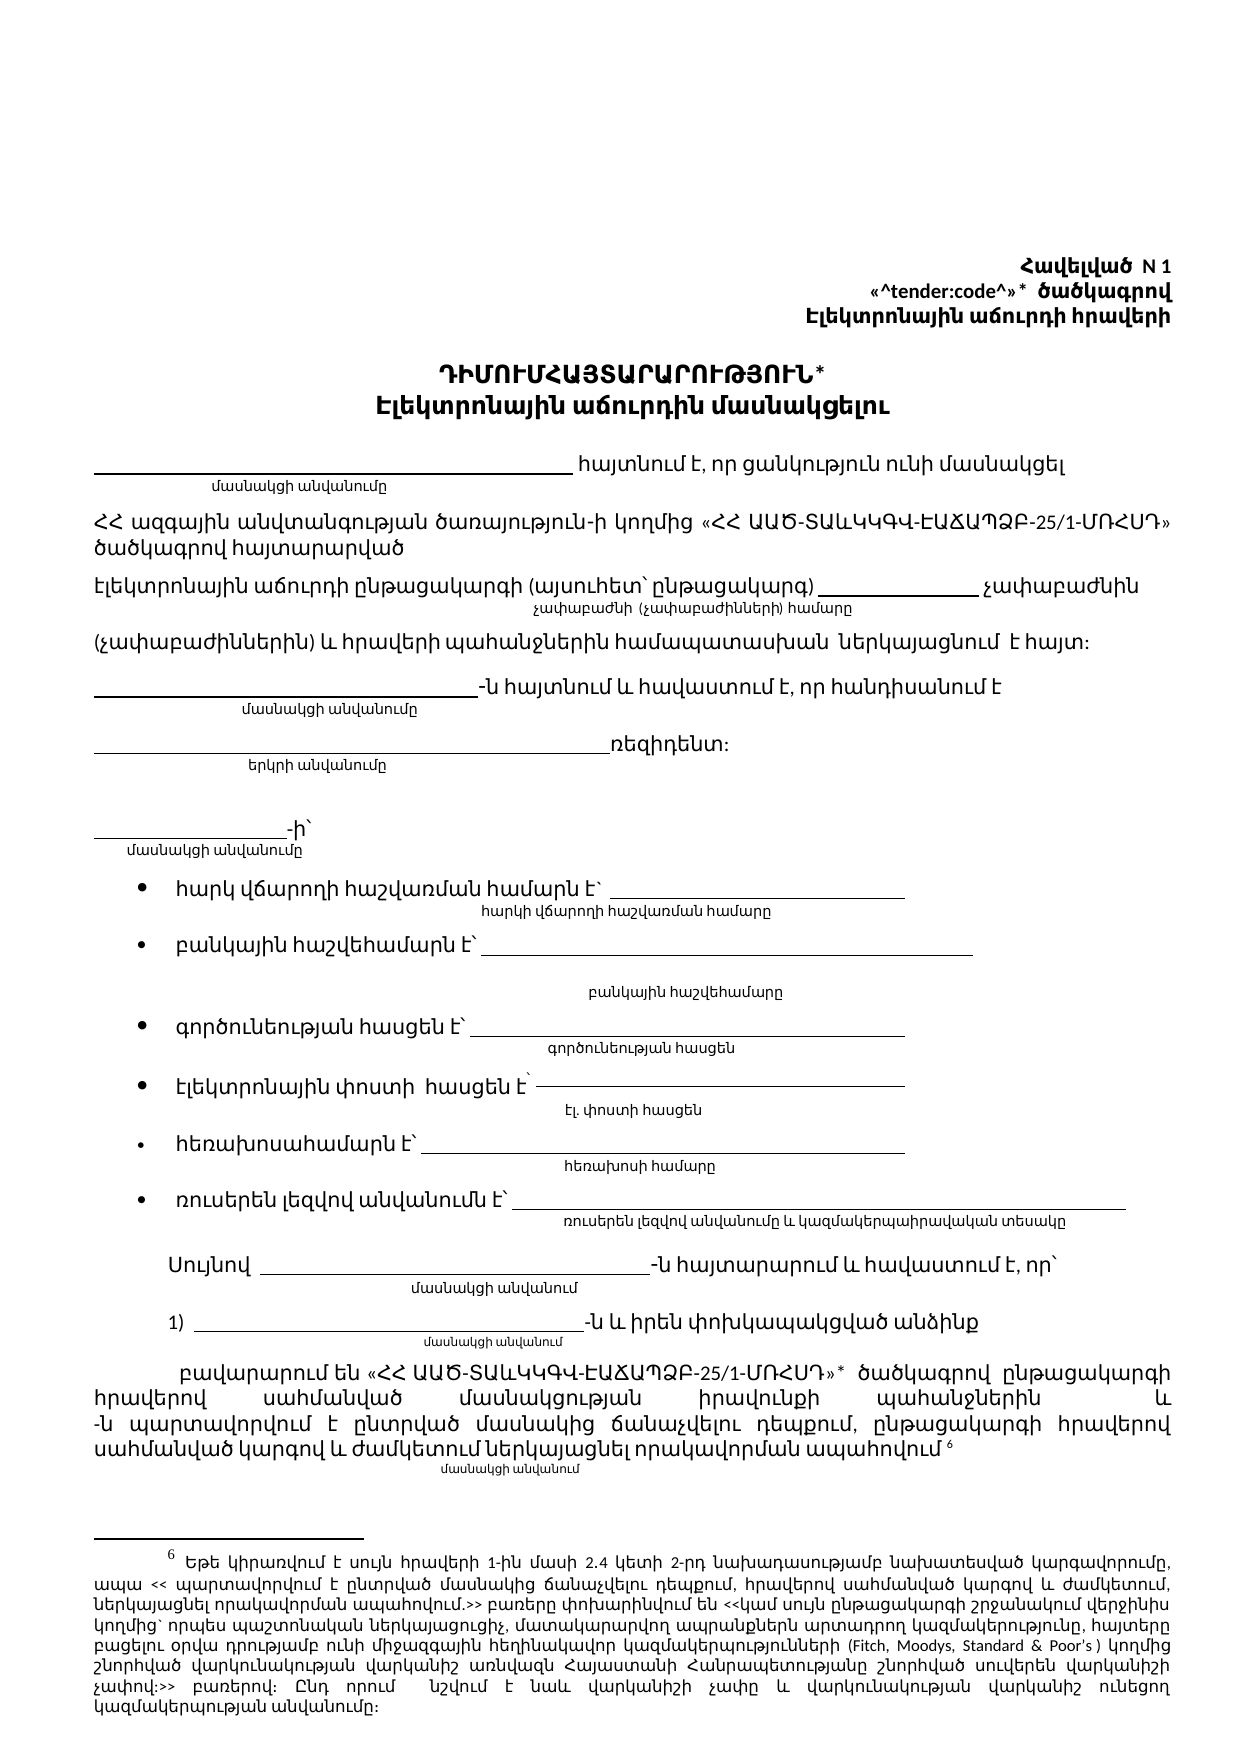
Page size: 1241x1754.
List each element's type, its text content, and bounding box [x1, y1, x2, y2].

list բանկային հաշվեհամարն է՝ [138, 933, 1171, 983]
text Սույնով -ն հայտարարում և հավաստում է, որ՝ [94, 1248, 1171, 1279]
text բանկային հաշվեհամարը [94, 983, 1171, 1014]
text (չափաբաժիններին) և հրավերի պահանջներին համապատասխան ներկայացնում է հայտ: [94, 629, 1171, 655]
text ռեզիդենտ: [94, 731, 1171, 756]
text բավարարում են «ՀՀ ԱԱԾ-ՏԱևԿԿԳՎ-ԷԱՃԱՊՁԲ-25/1-ՄՌՀՍԴ»* ծածկագրով ընթացակարգի հրավերով սահմանված մասնակցության իրավունքի պահանջներին և -ն պարտավորվում է ընտրված մասնակից ճանաչվելու դեպքում, ընթացակարգի հրավերով սահմանված կարգով և ժամկետում ներկայացնել որակավորման ապահովում [94, 1360, 1171, 1462]
text մասնակցի անվանումը [94, 841, 1171, 872]
list գործունեության հասցեն է՝ [138, 1014, 1171, 1040]
text մասնակցի անվանում [94, 1279, 1171, 1309]
list հարկ վճարողի հաշվառման համարն է` [138, 872, 1171, 902]
text մասնակցի անվանում [94, 1462, 1171, 1487]
text մասնակցի անվանումը [94, 701, 1171, 731]
list էլեկտրոնային փոստի հասցեն է՝ [138, 1070, 1171, 1101]
text Հավելված N 1 [94, 253, 1171, 278]
list հեռախոսահամարն է՝ [138, 1131, 1171, 1157]
text 1) -ն և իրեն փոխկապակցված անձինք [94, 1309, 1171, 1335]
text «^tender:code^»* ծածկագրով [94, 278, 1171, 304]
text հայտնում է, որ ցանկություն ունի մասնակցել [94, 451, 1171, 477]
text ռուսերեն լեզվով անվանումը և կազմակերպաիրավական տեսակը [94, 1213, 1171, 1243]
text ԴԻՄՈՒՄՀԱՅՏԱՐԱՐՈՒԹՅՈՒՆ* [94, 360, 1171, 390]
text -ի՝ [94, 816, 1171, 841]
list ռուսերեն լեզվով անվանումն է՝ [138, 1187, 1171, 1213]
text էլեկտրոնային աճուրդի ընթացակարգի (այսուհետ՝ ընթացակարգ) չափաբաժնին [94, 573, 1171, 599]
text ՀՀ ազգային անվտանգության ծառայություն-ի կողմից «ՀՀ ԱԱԾ-ՏԱևԿԿԳՎ-ԷԱՃԱՊՁԲ-25/1-ՄՌՀՍԴ» ծածկագրով հայտարարված [94, 507, 1171, 561]
text էլ. փոստի հասցեն [94, 1101, 1171, 1131]
text մասնակցի անվանումը [94, 477, 1171, 507]
subtitle Էլեկտրոնային աճուրդին մասնակցելու [94, 390, 1171, 421]
text Էլեկտրոնային աճուրդի հրավերի [94, 304, 1171, 329]
text գործունեության հասցեն [94, 1040, 1171, 1070]
text -ն հայտնում և հավաստում է, որ հանդիսանում է [94, 670, 1171, 701]
text երկրի անվանումը [94, 756, 1171, 787]
text հեռախոսի համարը [462, 1157, 1171, 1187]
text հարկի վճարողի հաշվառման համարը [94, 902, 1171, 933]
text մասնակցի անվանում [94, 1335, 1171, 1360]
text չափաբաժնի (չափաբաժինների) համարը [94, 599, 1171, 629]
